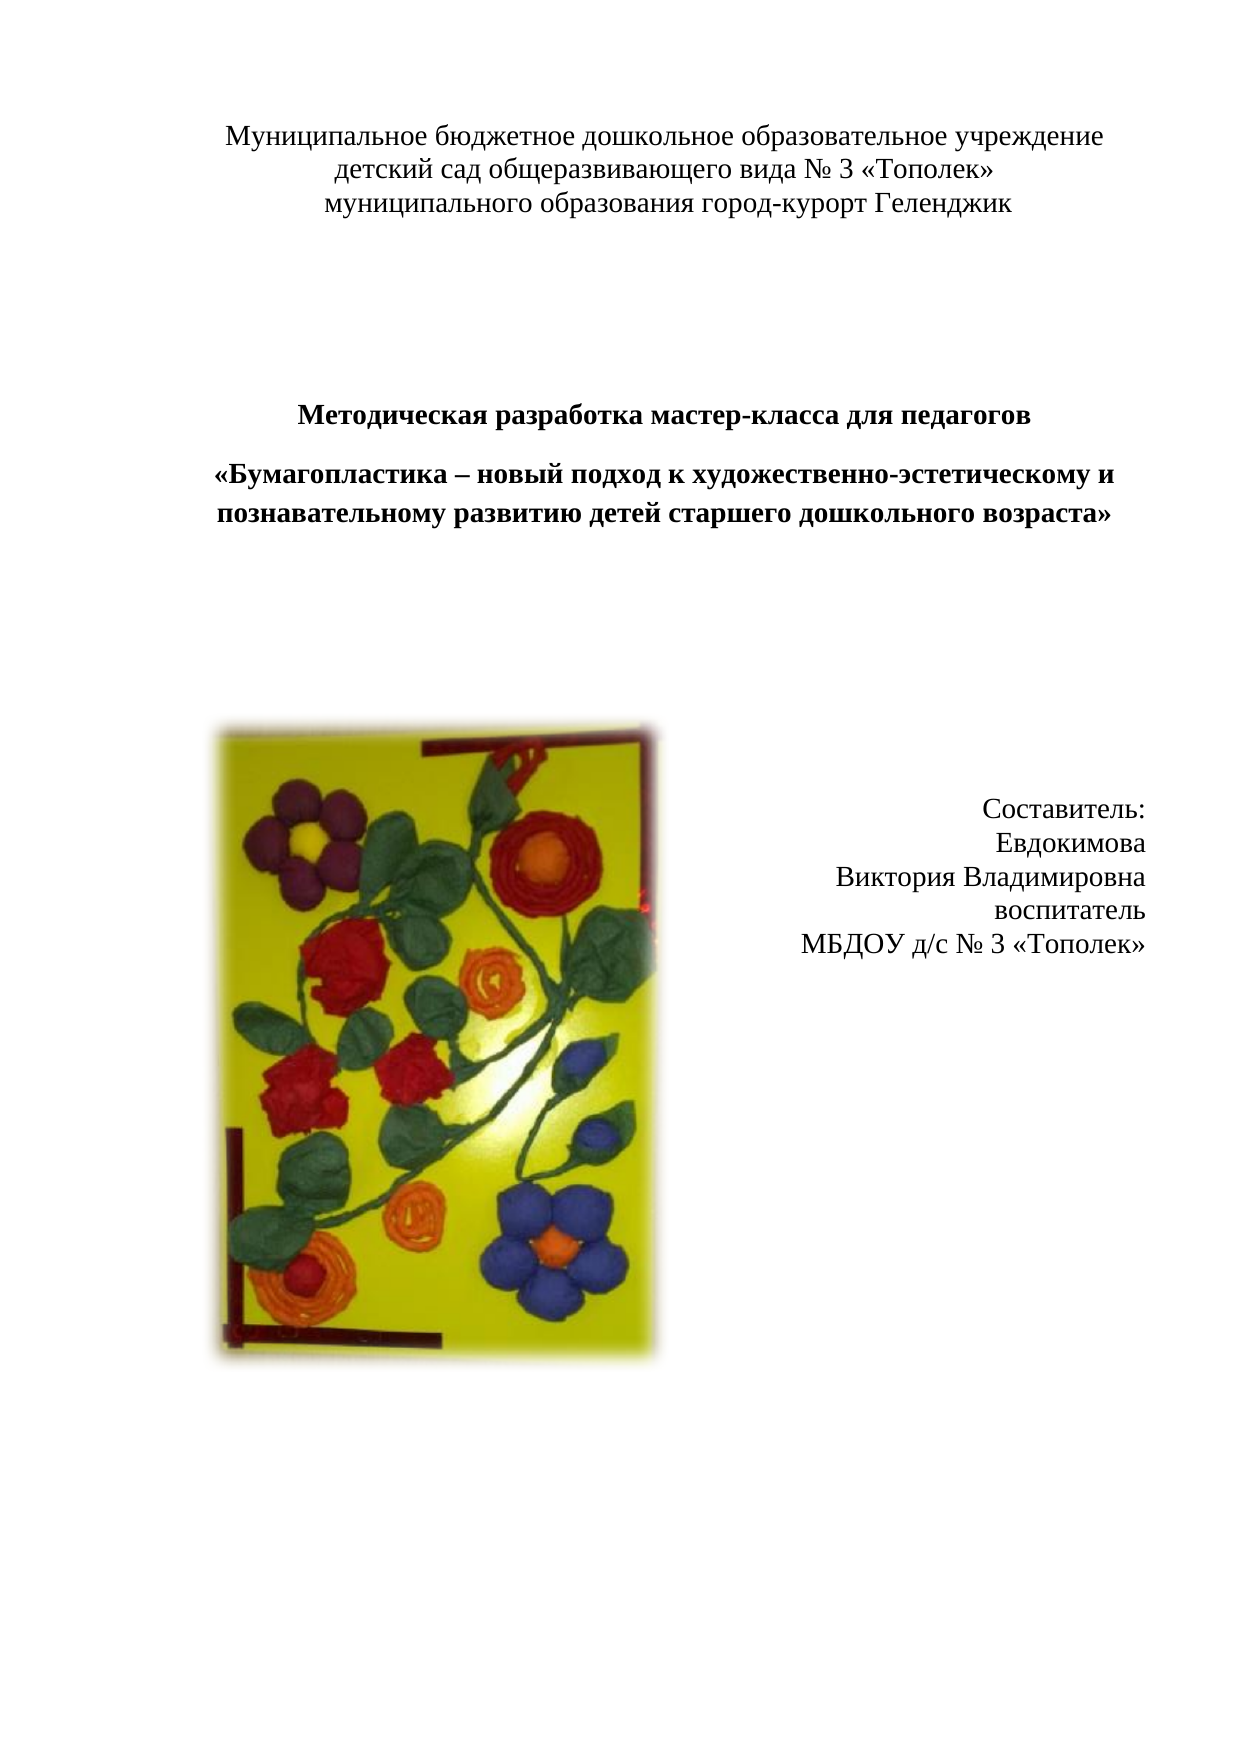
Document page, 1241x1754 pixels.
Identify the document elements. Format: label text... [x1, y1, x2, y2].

text «Бумагопластика – новый подход к художественно-эстетическому и познавательному развитию детей старшего дошкольного возраста» [183, 456, 1146, 528]
text Составитель: [183, 792, 1146, 825]
picture [231, 742, 641, 792]
text Евдокимова [183, 825, 1146, 859]
text Муниципальное бюджетное дошкольное образовательное учреждение детский сад общеразвивающего вида № 3 «Тополек» [183, 118, 1146, 185]
picture [231, 959, 641, 1344]
text МБДОУ д/с № 3 «Тополек» [183, 926, 1146, 959]
text Виктория Владимировна воспитатель [183, 859, 1146, 926]
text Методическая разработка мастер-класса для педагогов [183, 397, 1146, 430]
text муниципального образования город-курорт Геленджик [183, 185, 1146, 219]
